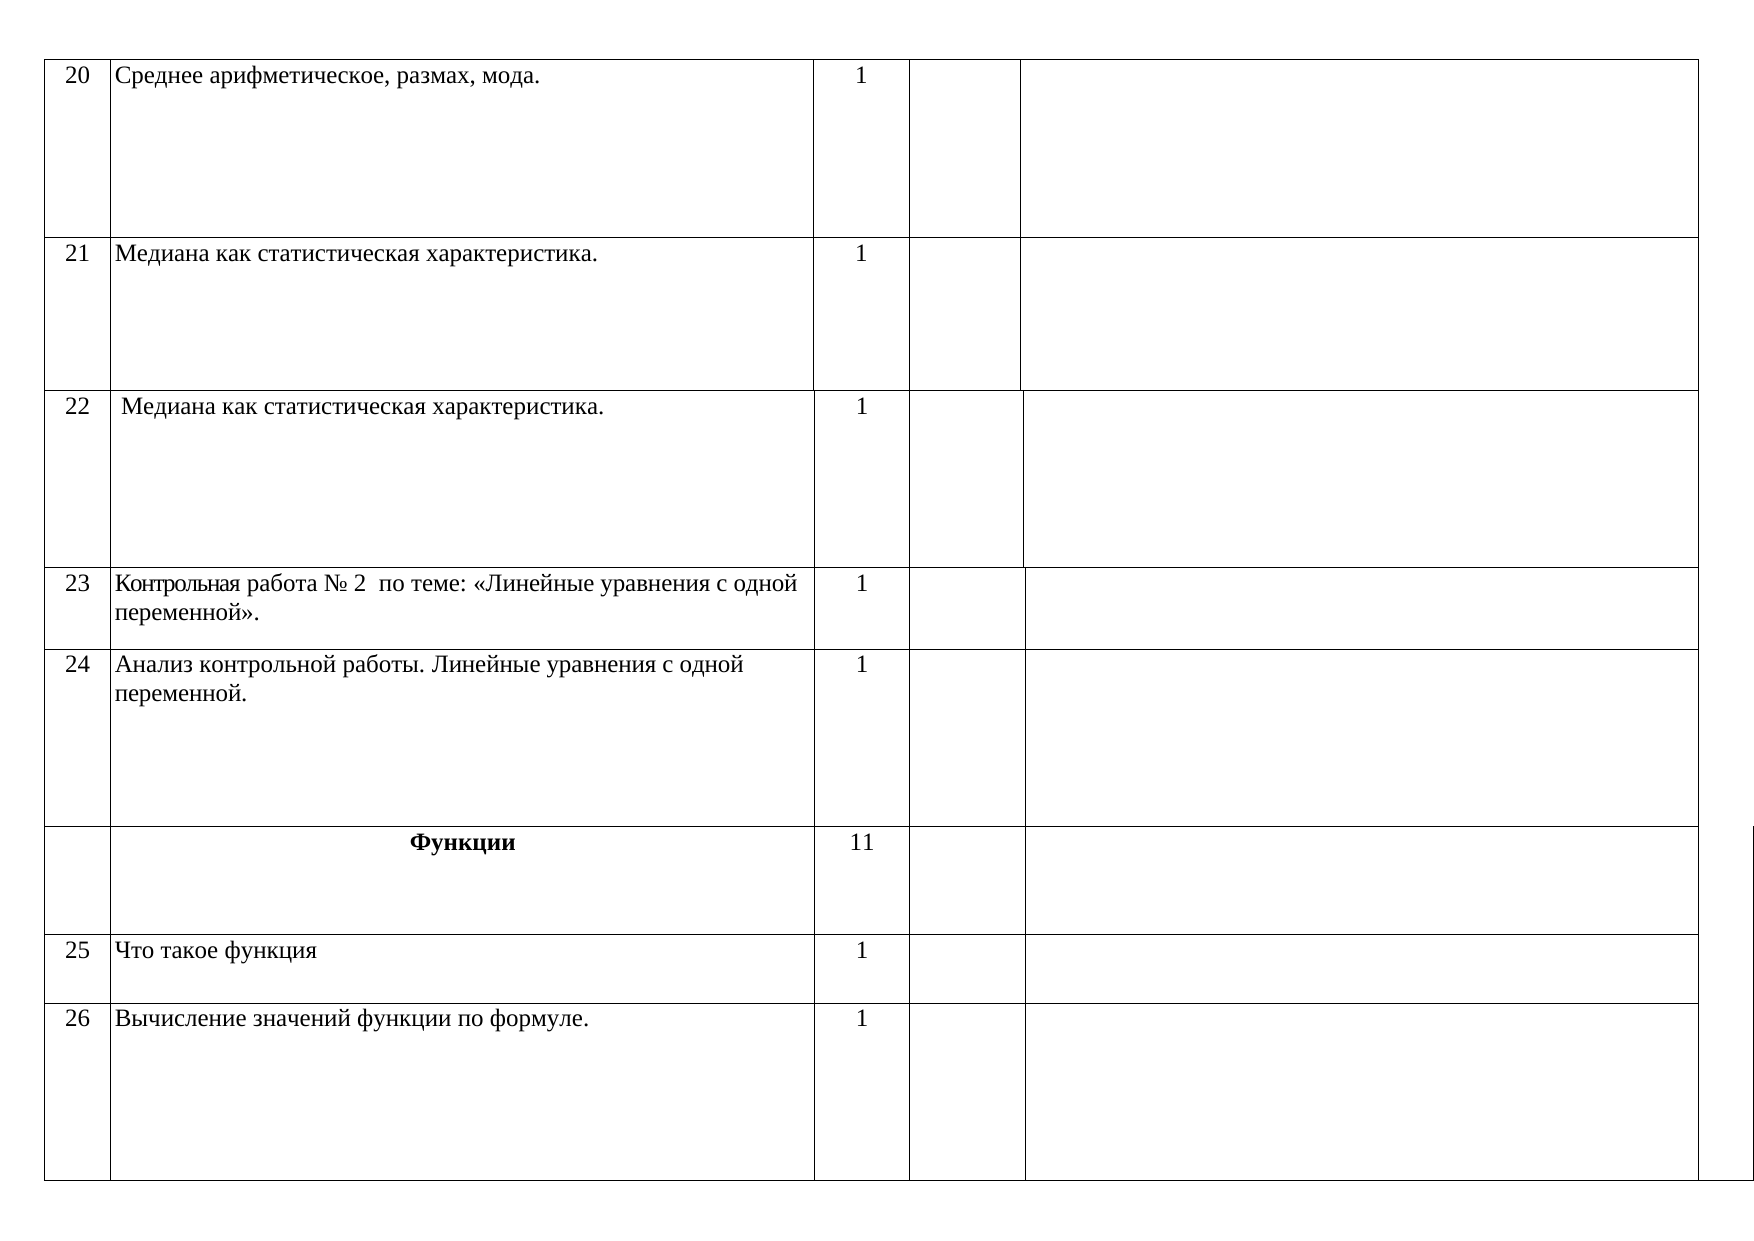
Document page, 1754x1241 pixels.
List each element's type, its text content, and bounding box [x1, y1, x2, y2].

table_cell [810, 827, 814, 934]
table_cell [910, 935, 1025, 1002]
table_cell [1024, 391, 1698, 567]
table_cell Медиана как статистическая характеристика. [111, 238, 813, 390]
table_cell 1 [815, 391, 909, 567]
table_cell [910, 391, 1023, 567]
table_cell 22 [45, 391, 110, 567]
table_cell Что такое функция [111, 935, 814, 1002]
table_cell [1026, 827, 1698, 934]
table_cell Медиана как статистическая характеристика. [111, 391, 814, 567]
table_cell [910, 238, 1020, 390]
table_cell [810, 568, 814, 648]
table_cell 1 [815, 568, 909, 648]
table_cell 24 [45, 650, 110, 826]
table_cell Анализ контрольной работы. Линейные уравнения с одной переменной. [111, 650, 814, 826]
table_cell 21 [45, 238, 110, 390]
table_cell 1 [815, 650, 909, 826]
table_cell [910, 650, 1025, 826]
table_cell 20 [45, 60, 110, 237]
table_cell 23 [45, 568, 110, 648]
table_cell 1 [814, 60, 909, 237]
table_cell [1026, 935, 1698, 1002]
table_cell 25 [45, 935, 110, 1002]
table_cell 1 [815, 935, 909, 1002]
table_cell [111, 60, 813, 237]
table_cell [1021, 60, 1698, 237]
table_cell [106, 827, 110, 934]
table_cell [1021, 238, 1698, 390]
table_cell [1026, 650, 1698, 826]
table_cell Вычисление значений функции по формуле. [111, 1004, 814, 1180]
table_cell [910, 568, 1025, 648]
table_cell [910, 827, 1025, 934]
table_cell [910, 60, 1020, 237]
table_cell [1699, 826, 1753, 1180]
table_cell 1 [815, 1004, 909, 1180]
table_cell [1026, 568, 1698, 648]
table_cell 11 [815, 827, 909, 934]
table_cell [910, 1004, 1025, 1180]
table_cell [1026, 1004, 1698, 1180]
table_cell 26 [45, 1004, 110, 1180]
